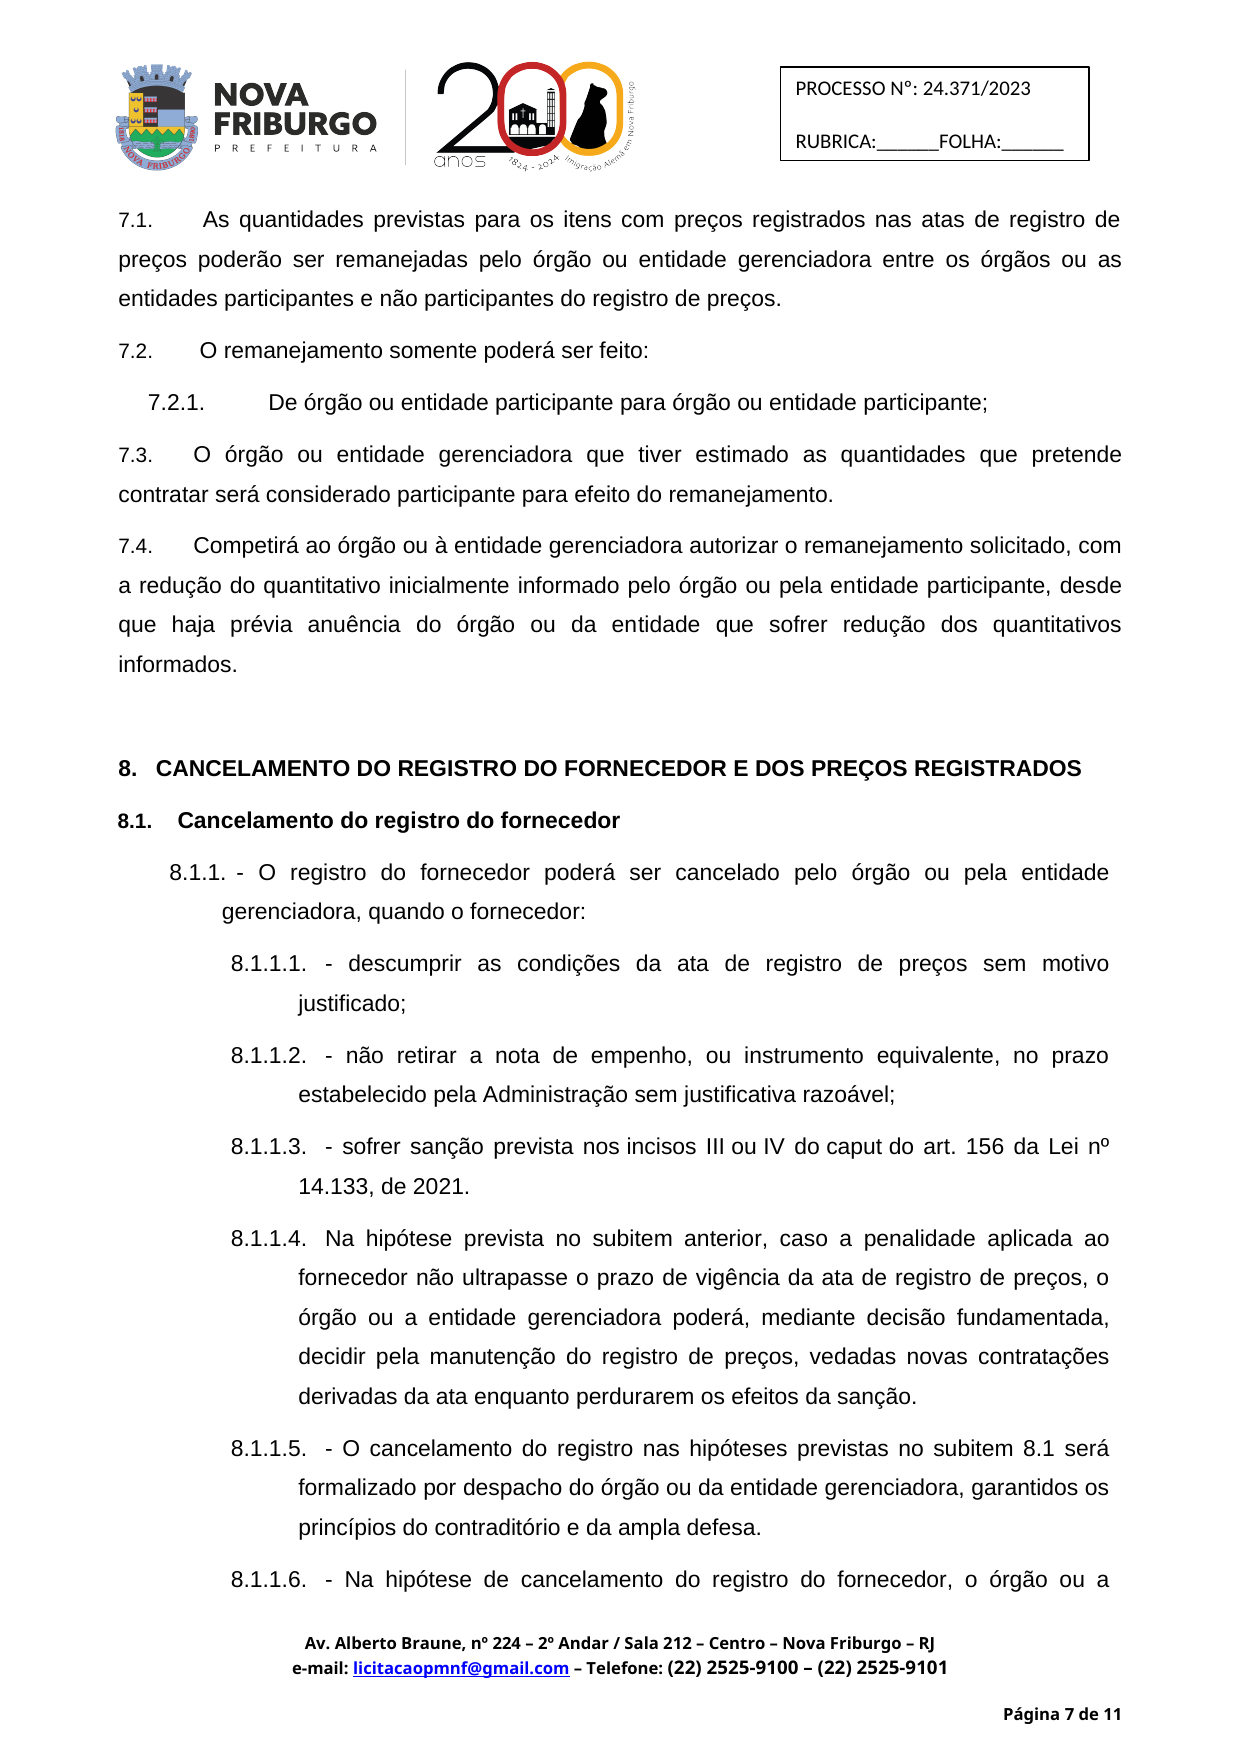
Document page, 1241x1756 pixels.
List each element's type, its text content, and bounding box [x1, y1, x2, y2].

list O órgão ou entidade gerenciadora que tiver estimado as quantidades que pretende contratar será considerado participante para efeito do remanejamento. [118, 441, 1122, 507]
list Cancelamento do registro do fornecedor [117, 807, 1110, 833]
list De órgão ou entidade participante para órgão ou entidade participante; [148, 389, 1122, 415]
list - O registro do fornecedor poderá ser cancelado pelo órgão ou pela entidade gerenciadora, quando o fornecedor: [169, 859, 1110, 925]
list - sofrer sanção prevista nos incisos III ou IV do caput do art. 156 da Lei nº 14.133, de 2021. [231, 1133, 1110, 1199]
list - não retirar a nota de empenho, ou instrumento equivalente, no prazo estabelecido pela Administração sem justificativa razoável; [231, 1042, 1110, 1108]
list O remanejamento somente poderá ser feito: [118, 337, 1122, 363]
list Na hipótese prevista no subitem anterior, caso a penalidade aplicada ao fornecedor não ultrapasse o prazo de vigência da ata de registro de preços, o órgão ou a entidade gerenciadora poderá, mediante decisão fundamentada, decidir pela manutenção do registro de preços, vedadas novas contratações derivadas da ata enquanto perdurarem os efeitos da sanção. [231, 1225, 1110, 1409]
picture [88, 29, 667, 200]
list Competirá ao órgão ou à entidade gerenciadora autorizar o remanejamento solicitado, com a redução do quantitativo inicialmente informado pelo órgão ou pela entidade participante, desde que haja prévia anuência do órgão ou da entidade que sofrer redução dos quantitativos informados. [118, 532, 1122, 677]
list - descumprir as condições da ata de registro de preços sem motivo justificado; [231, 950, 1110, 1016]
list - O cancelamento do registro nas hipóteses previstas no subitem 8.1 será formalizado por despacho do órgão ou da entidade gerenciadora, garantidos os princípios do contraditório e da ampla defesa. [231, 1434, 1110, 1540]
list As quantidades previstas para os itens com preços registrados nas atas de registro de preços poderão ser remanejadas pelo órgão ou entidade gerenciadora entre os órgãos ou as entidades participantes e não participantes do registro de preços. [118, 206, 1122, 311]
list CANCELAMENTO DO REGISTRO DO FORNECEDOR E DOS PREÇOS REGISTRADOS [118, 755, 1110, 781]
